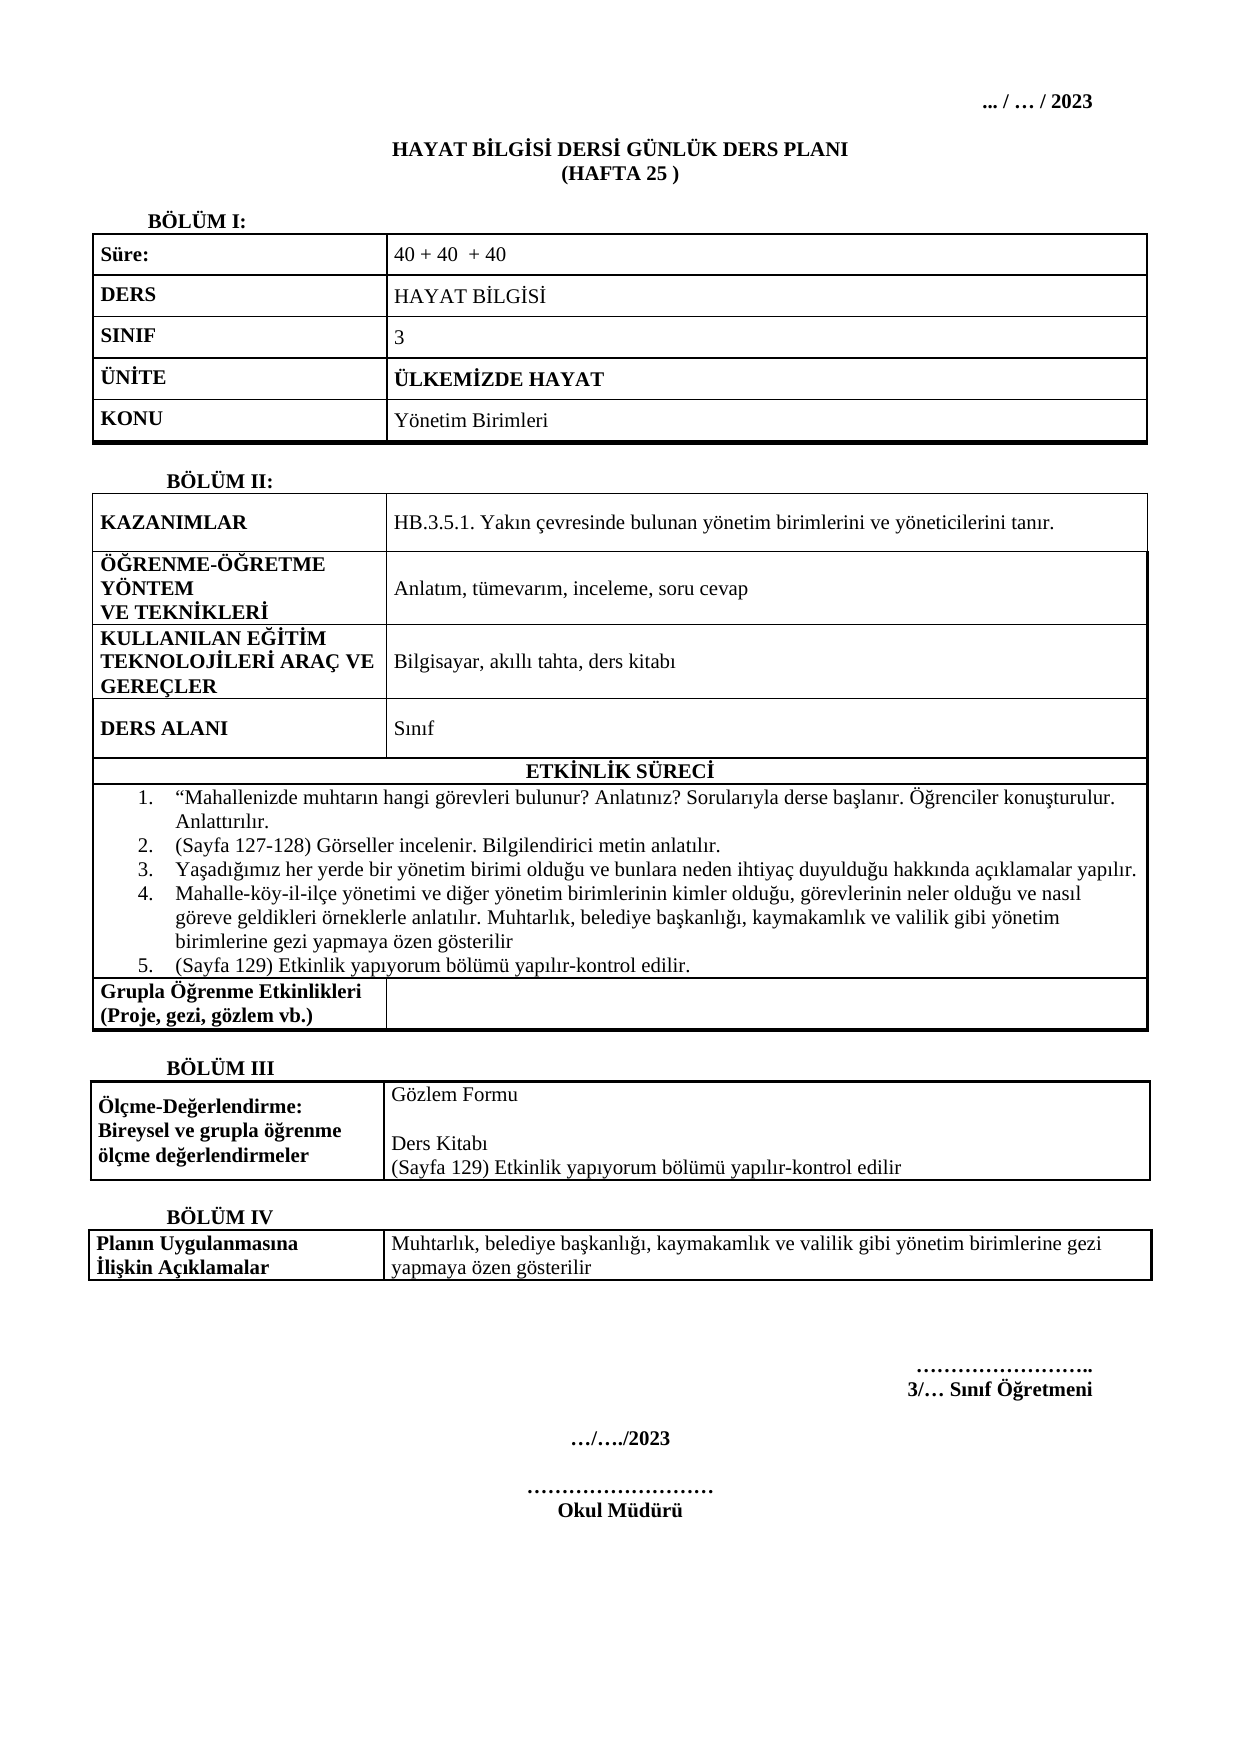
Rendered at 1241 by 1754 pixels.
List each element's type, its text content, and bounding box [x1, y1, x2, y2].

table_cell ETKİNLİK SÜRECİ [94, 759, 1146, 783]
table_header Planın Uygulanmasına İlişkin Açıklamalar [90, 1231, 383, 1279]
table_cell Anlatım, tümevarım, inceleme, soru cevap [387, 552, 1146, 624]
text …/…./2023 [148, 1426, 1092, 1449]
table_cell Sınıf [387, 699, 1146, 757]
table_cell ÜLKEMİZDE HAYAT [388, 359, 1146, 398]
table_header Gözlem Formu Ders Kitabı (Sayfa 129) Etkinlik yapıyorum bölümü yapılır-kontrol edilir [385, 1083, 1149, 1179]
table_cell 3 [388, 317, 1146, 357]
text …………………….. [148, 1353, 1092, 1377]
subtitle BÖLÜM III [148, 1056, 1092, 1080]
table_cell HAYAT BİLGİSİ [388, 276, 1146, 316]
table_header 40 + 40 + 40 [388, 235, 1146, 274]
table_cell SINIF [94, 317, 386, 357]
table_cell ÜNİTE [94, 359, 386, 398]
table_header HB.3.5.1. Yakın çevresinde bulunan yönetim birimlerini ve yöneticilerini tanır. [387, 494, 1147, 551]
text ... / … / 2023 [148, 89, 1092, 113]
table_cell Grupla Öğrenme Etkinlikleri (Proje, gezi, gözlem vb.) [94, 979, 386, 1027]
table_cell Bilgisayar, akıllı tahta, ders kitabı [387, 625, 1146, 698]
table_header Muhtarlık, belediye başkanlığı, kaymakamlık ve valilik gibi yönetim birimlerine gezi yapmaya özen gösterilir [385, 1231, 1150, 1279]
table_cell “Mahallenizde muhtarın hangi görevleri bulunur? Anlatınız? Sorularıyla derse başlanır. Öğrenciler konuşturulur. Anlattırılır. (Sayfa 127-128) Görseller incelenir. Bilgilendirici metin anlatılır. Yaşadığımız her yerde bir yönetim birimi olduğu ve bunlara neden ihtiyaç duyulduğu hakkında açıklamalar yapılır. Mahalle-köy-il-ilçe yönetimi ve diğer yönetim birimlerinin kimler olduğu, görevlerinin neler olduğu ve nasıl göreve geldikleri örneklerle anlatılır. Muhtarlık, belediye başkanlığı, kaymakamlık ve valilik gibi yönetim birimlerine gezi yapmaya özen gösterilir (Sayfa 129) Etkinlik yapıyorum bölümü yapılır-kontrol edilir. [94, 785, 1146, 977]
subtitle BÖLÜM IV [148, 1205, 1092, 1229]
table_cell DERS ALANI [94, 699, 386, 757]
table_cell Yönetim Birimleri [388, 400, 1146, 440]
text Okul Müdürü [148, 1498, 1092, 1522]
text ……………………… [148, 1474, 1092, 1498]
table_header KAZANIMLAR [93, 494, 386, 551]
table_cell KULLANILAN EĞİTİM TEKNOLOJİLERİ ARAÇ VE GEREÇLER [93, 625, 386, 698]
text BÖLÜM I: [148, 209, 1092, 233]
table_header Ölçme-Değerlendirme: Bireysel ve grupla öğrenme ölçme değerlendirmeler [92, 1083, 383, 1179]
table_header Süre: [94, 235, 386, 274]
text 3/… Sınıf Öğretmeni [148, 1377, 1092, 1401]
text BÖLÜM II: [148, 468, 1092, 493]
table_cell KONU [94, 400, 386, 440]
text HAYAT BİLGİSİ DERSİ GÜNLÜK DERS PLANI [148, 137, 1092, 161]
text (HAFTA 25 ) [148, 161, 1092, 185]
table_cell ÖĞRENME-ÖĞRETME YÖNTEM VE TEKNİKLERİ [93, 552, 386, 624]
table_cell DERS [94, 276, 386, 316]
table_cell [387, 979, 1146, 1027]
